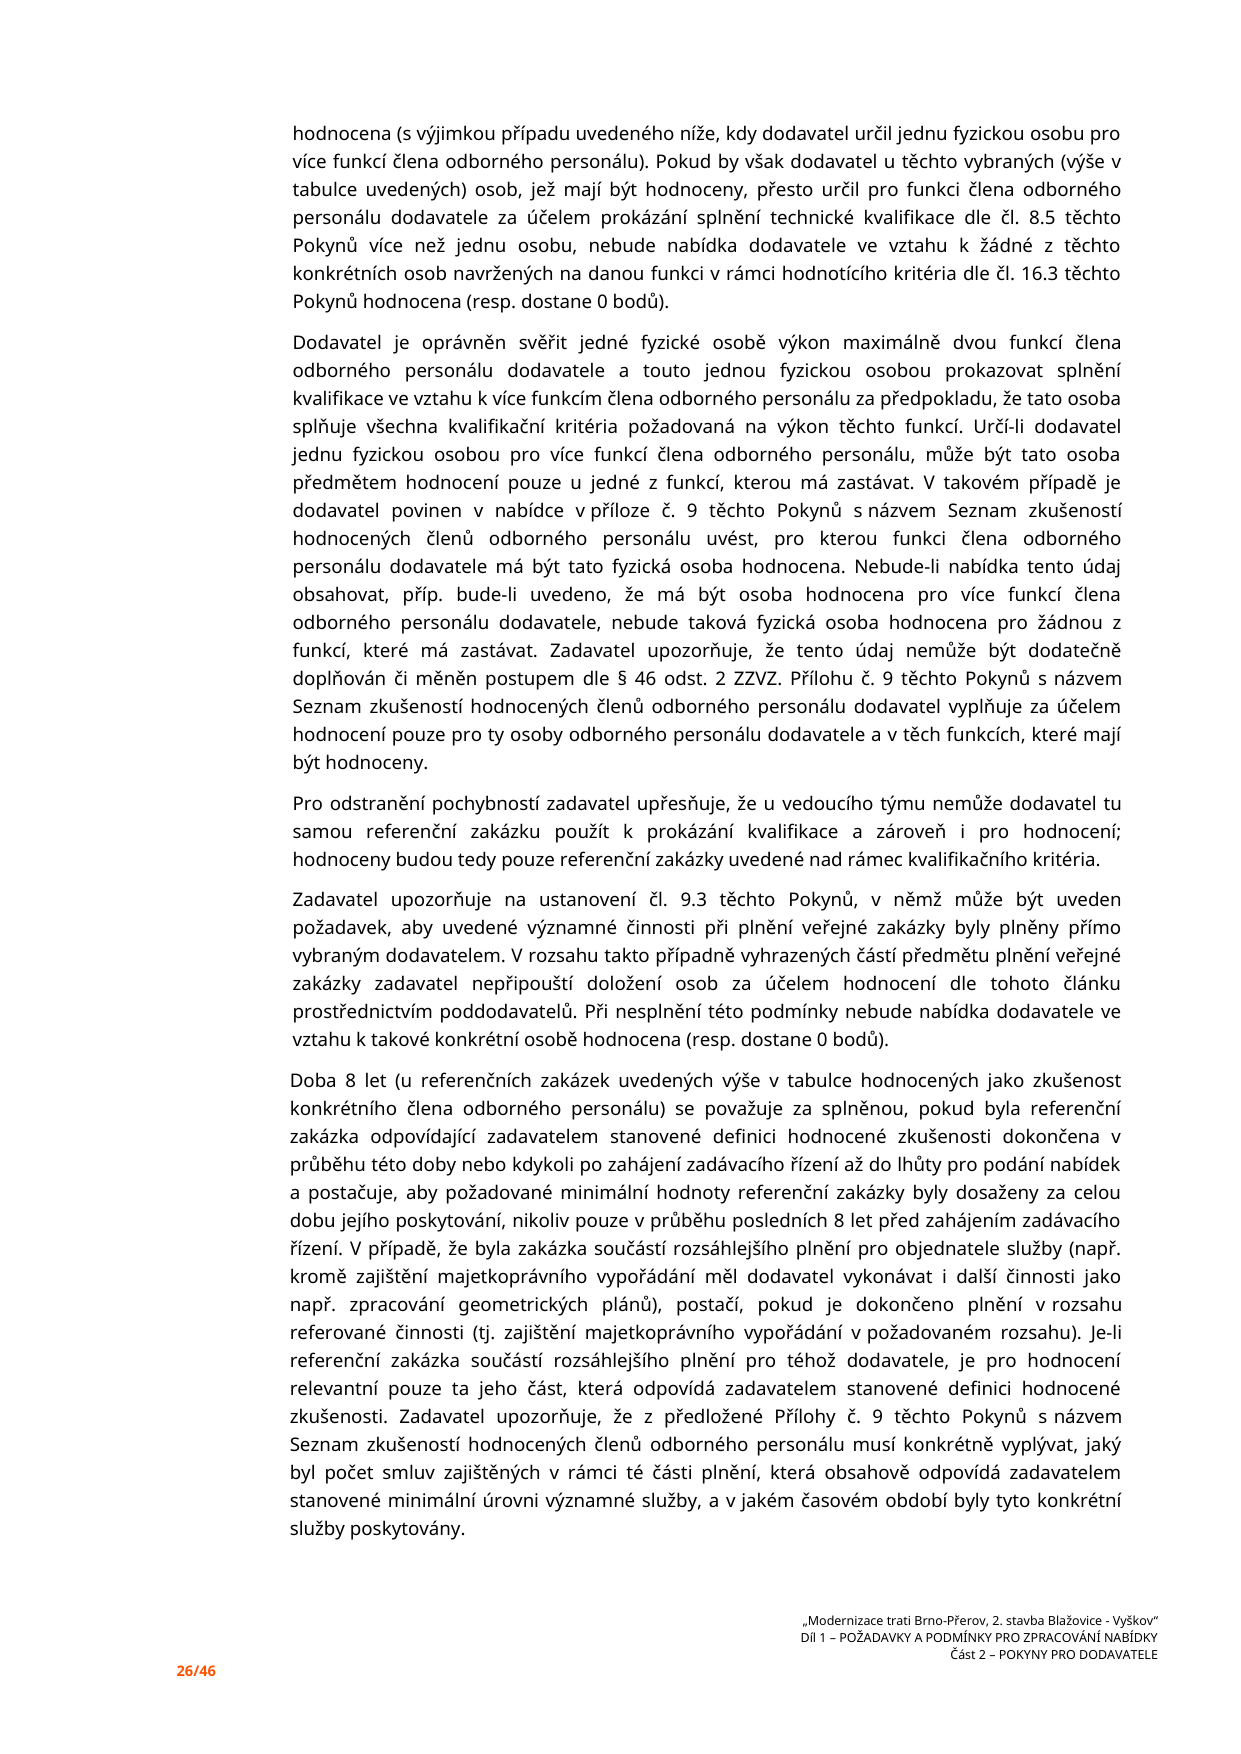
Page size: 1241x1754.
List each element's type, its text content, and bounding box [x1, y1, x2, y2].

list Dodavatel je oprávněn svěřit jedné fyzické osobě výkon maximálně dvou funkcí člena odborného personálu dodavatele a touto jednou fyzickou osobou prokazovat splnění kvalifikace ve vztahu k více funkcím člena odborného personálu za předpokladu, že tato osoba splňuje všechna kvalifikační kritéria požadovaná na výkon těchto funkcí. Určí-li dodavatel jednu fyzickou osobou pro více funkcí člena odborného personálu, může být tato osoba předmětem hodnocení pouze u jedné z funkcí, kterou má zastávat. V takovém případě je dodavatel povinen v nabídce v příloze č. 9 těchto Pokynů s názvem Seznam zkušeností hodnocených členů odborného personálu uvést, pro kterou funkci člena odborného personálu dodavatele má být tato fyzická osoba hodnocena. Nebude-li nabídka tento údaj obsahovat, příp. bude-li uvedeno, že má být osoba hodnocena pro více funkcí člena odborného personálu dodavatele, nebude taková fyzická osoba hodnocena pro žádnou z funkcí, které má zastávat. Zadavatel upozorňuje, že tento údaj nemůže být dodatečně doplňován či měněn postupem dle § 46 odst. 2 ZZVZ. Přílohu č. 9 těchto Pokynů s názvem Seznam zkušeností hodnocených členů odborného personálu dodavatel vyplňuje za účelem hodnocení pouze pro ty osoby odborného personálu dodavatele a v těch funkcích, které mají být hodnoceny. [292, 329, 1122, 775]
list Pro odstranění pochybností zadavatel upřesňuje, že u vedoucího týmu nemůže dodavatel tu samou referenční zakázku použít k prokázání kvalifikace a zároveň i pro hodnocení; hodnoceny budou tedy pouze referenční zakázky uvedené nad rámec kvalifikačního kritéria. [292, 790, 1122, 872]
text Doba 8 let (u referenčních zakázek uvedených výše v tabulce hodnocených jako zkušenost konkrétního člena odborného personálu) se považuje za splněnou, pokud byla referenční zakázka odpovídající zadavatelem stanovené definici hodnocené zkušenosti dokončena v průběhu této doby nebo kdykoli po zahájení zadávacího řízení až do lhůty pro podání nabídek a postačuje, aby požadované minimální hodnoty referenční zakázky byly dosaženy za celou dobu jejího poskytování, nikoliv pouze v průběhu posledních 8 let před zahájením zadávacího řízení. V případě, že byla zakázka součástí rozsáhlejšího plnění pro objednatele služby (např. kromě zajištění majetkoprávního vypořádání měl dodavatel vykonávat i další činnosti jako např. zpracování geometrických plánů), postačí, pokud je dokončeno plnění v rozsahu referované činnosti (tj. zajištění majetkoprávního vypořádání v požadovaném rozsahu). Je-li referenční zakázka součástí rozsáhlejšího plnění pro téhož dodavatele, je pro hodnocení relevantní pouze ta jeho část, která odpovídá zadavatelem stanovené definici hodnocené zkušenosti. Zadavatel upozorňuje, že z předložené Přílohy č. 9 těchto Pokynů s názvem Seznam zkušeností hodnocených členů odborného personálu musí konkrétně vyplývat, jaký byl počet smluv zajištěných v rámci té části plnění, která obsahově odpovídá zadavatelem stanovené minimální úrovni významné služby, a v jakém časovém období byly tyto konkrétní služby poskytovány. [289, 1067, 1122, 1541]
list Zadavatel upozorňuje na ustanovení čl. 9.3 těchto Pokynů, v němž může být uveden požadavek, aby uvedené významné činnosti při plnění veřejné zakázky byly plněny přímo vybraným dodavatelem. V rozsahu takto případně vyhrazených částí předmětu plnění veřejné zakázky zadavatel nepřipouští doložení osob za účelem hodnocení dle tohoto článku prostřednictvím poddodavatelů. Při nesplnění této podmínky nebude nabídka dodavatele ve vztahu k takové konkrétní osobě hodnocena (resp. dostane 0 bodů). [292, 887, 1122, 1052]
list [292, 121, 1122, 314]
